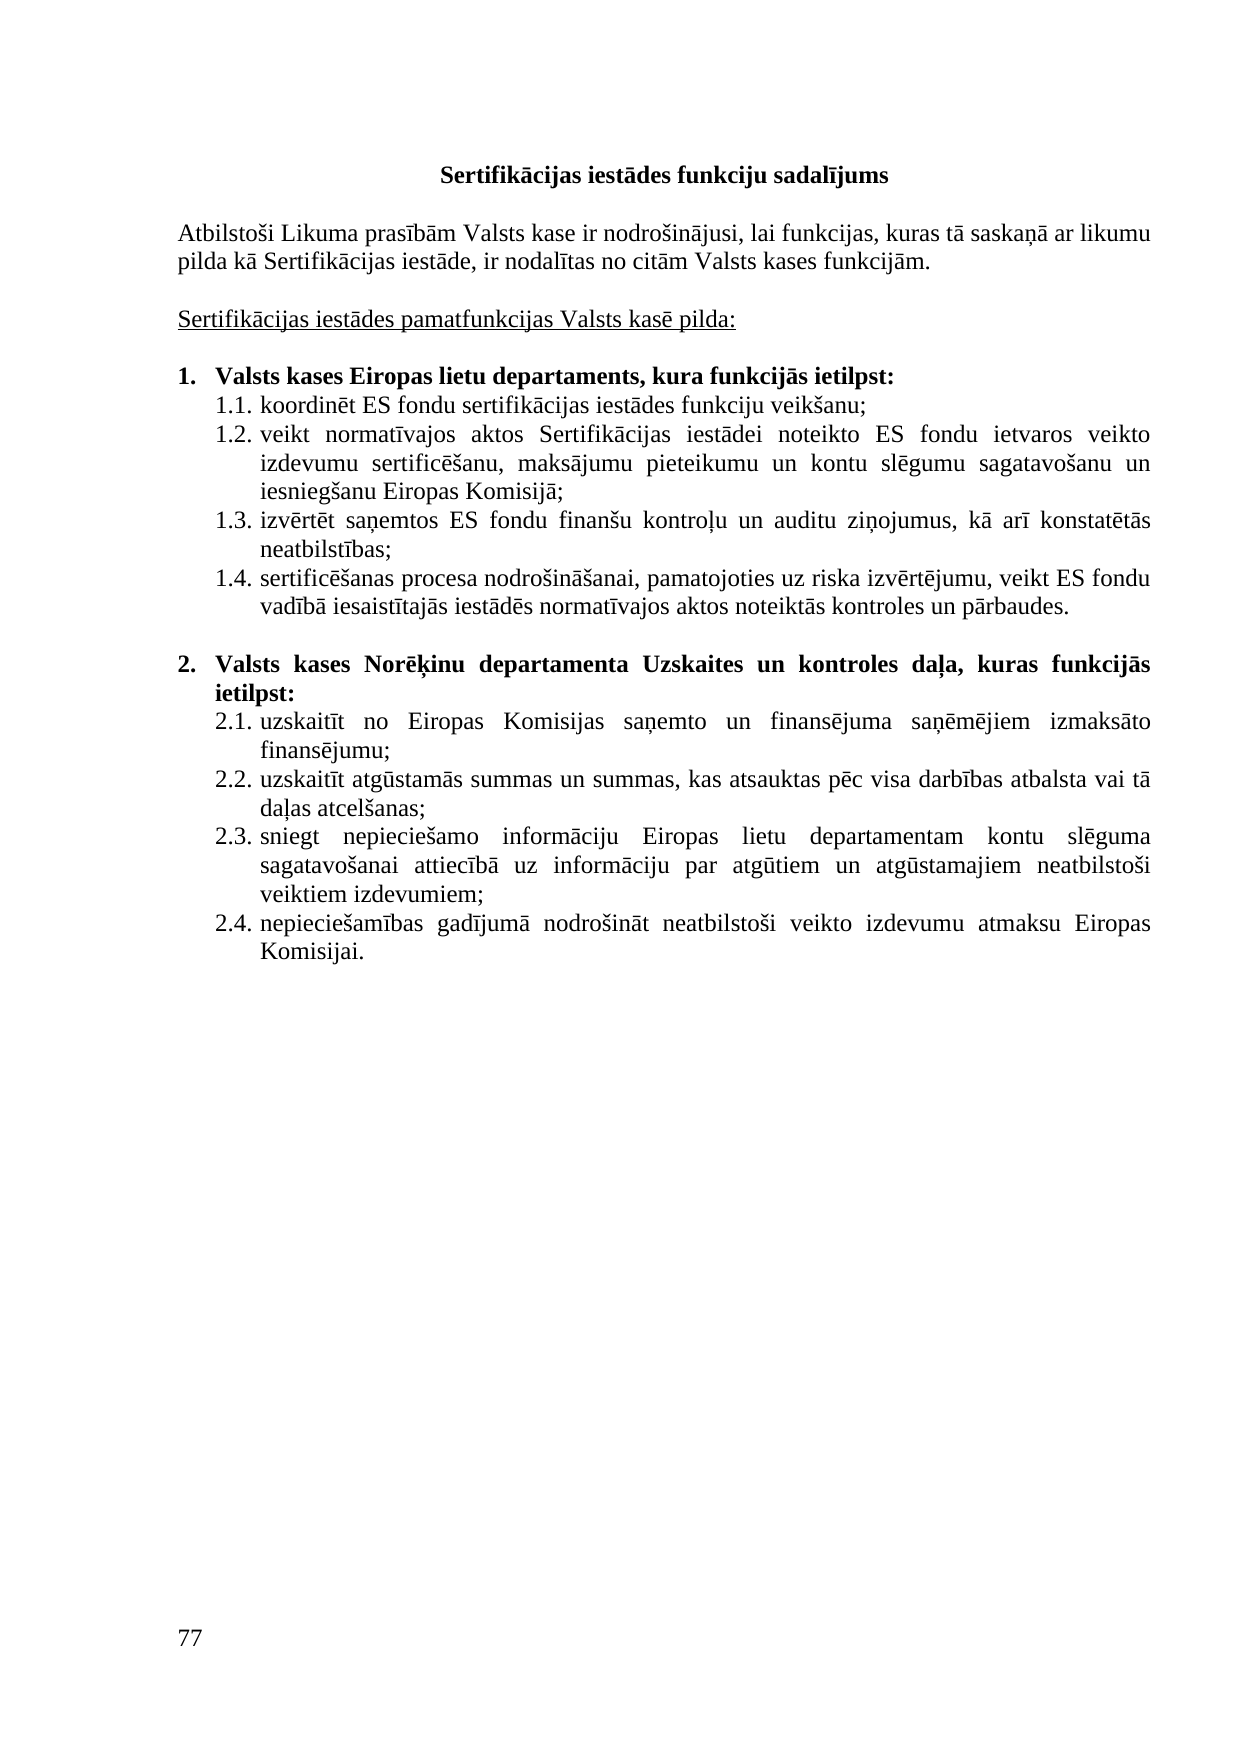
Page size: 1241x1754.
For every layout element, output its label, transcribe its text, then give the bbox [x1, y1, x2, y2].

list sertificēšanas procesa nodrošināšanai, pamatojoties uz riska izvērtējumu, veikt ES fondu vadībā iesaistītajās iestādēs normatīvajos aktos noteiktās kontroles un pārbaudes. [215, 563, 1152, 620]
list koordinēt ES fondu sertifikācijas iestādes funkciju veikšanu; [215, 390, 1152, 419]
text Sertifikācijas iestādes pamatfunkcijas Valsts kasē pilda: [177, 304, 1152, 333]
list uzskaitīt no Eiropas Komisijas saņemto un finansējuma saņēmējiem izmaksāto finansējumu; [215, 706, 1152, 764]
list uzskaitīt atgūstamās summas un summas, kas atsauktas pēc visa darbības atbalsta vai tā daļas atcelšanas; [215, 764, 1152, 821]
text Atbilstoši Likuma prasībām Valsts kase ir nodrošinājusi, lai funkcijas, kuras tā saskaņā ar likumu pilda kā Sertifikācijas iestāde, ir nodalītas no citām Valsts kases funkcijām. [177, 218, 1152, 275]
list izvērtēt saņemtos ES fondu finanšu kontroļu un auditu ziņojumus, kā arī konstatētās neatbilstības; [215, 505, 1152, 563]
text Sertifikācijas iestādes funkciju sadalījums [177, 160, 1152, 189]
list veikt normatīvajos aktos Sertifikācijas iestādei noteikto ES fondu ietvaros veikto izdevumu sertificēšanu, maksājumu pieteikumu un kontu slēgumu sagatavošanu un iesniegšanu Eiropas Komisijā; [215, 419, 1152, 505]
list Valsts kases Eiropas lietu departaments, kura funkcijās ietilpst: [177, 361, 1152, 390]
list Valsts kases Norēķinu departamenta Uzskaites un kontroles daļa, kuras funkcijās ietilpst: [177, 649, 1152, 706]
list sniegt nepieciešamo informāciju Eiropas lietu departamentam kontu slēguma sagatavošanai attiecībā uz informāciju par atgūtiem un atgūstamajiem neatbilstoši veiktiem izdevumiem; [215, 821, 1152, 908]
list nepieciešamības gadījumā nodrošināt neatbilstoši veikto izdevumu atmaksu Eiropas Komisijai. [215, 908, 1152, 965]
